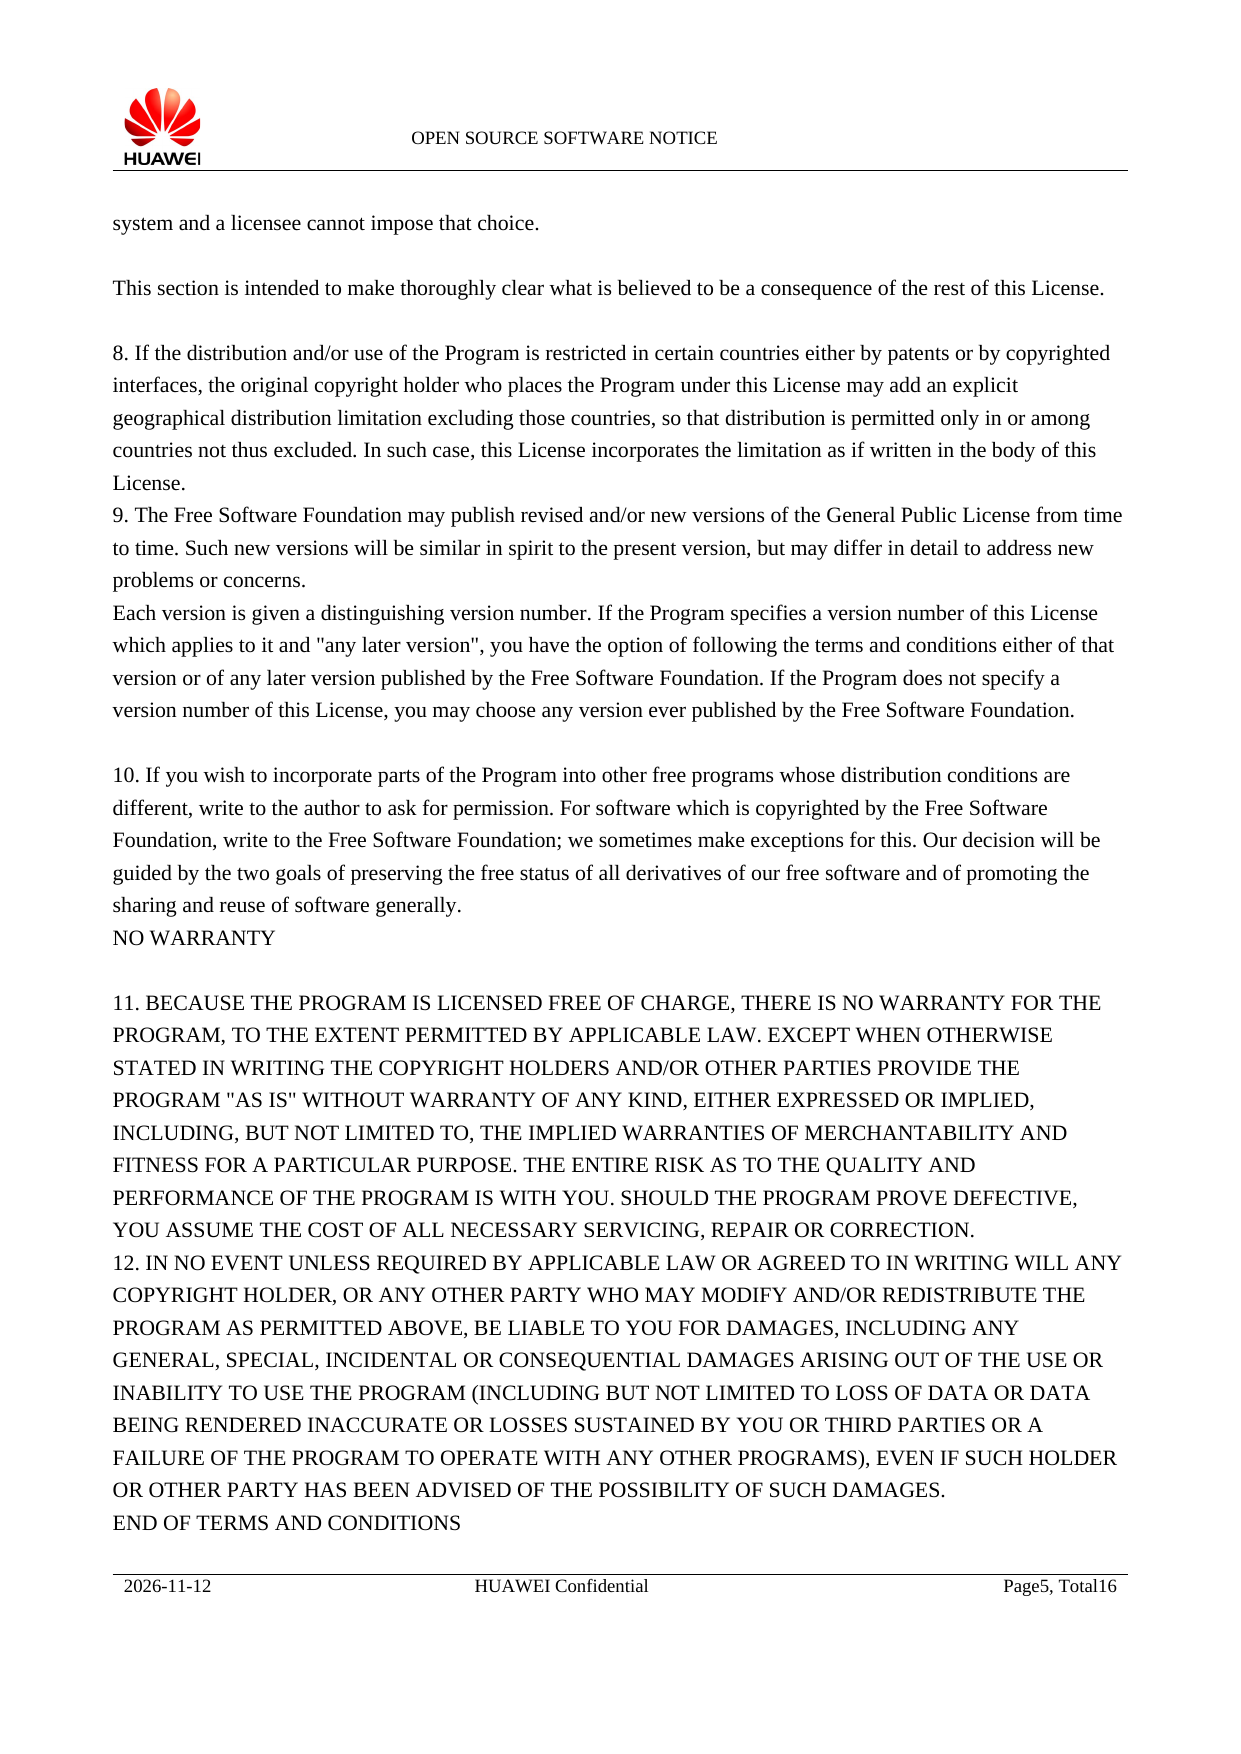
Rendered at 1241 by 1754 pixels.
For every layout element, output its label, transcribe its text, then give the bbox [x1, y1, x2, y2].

picture [124, 88, 201, 165]
